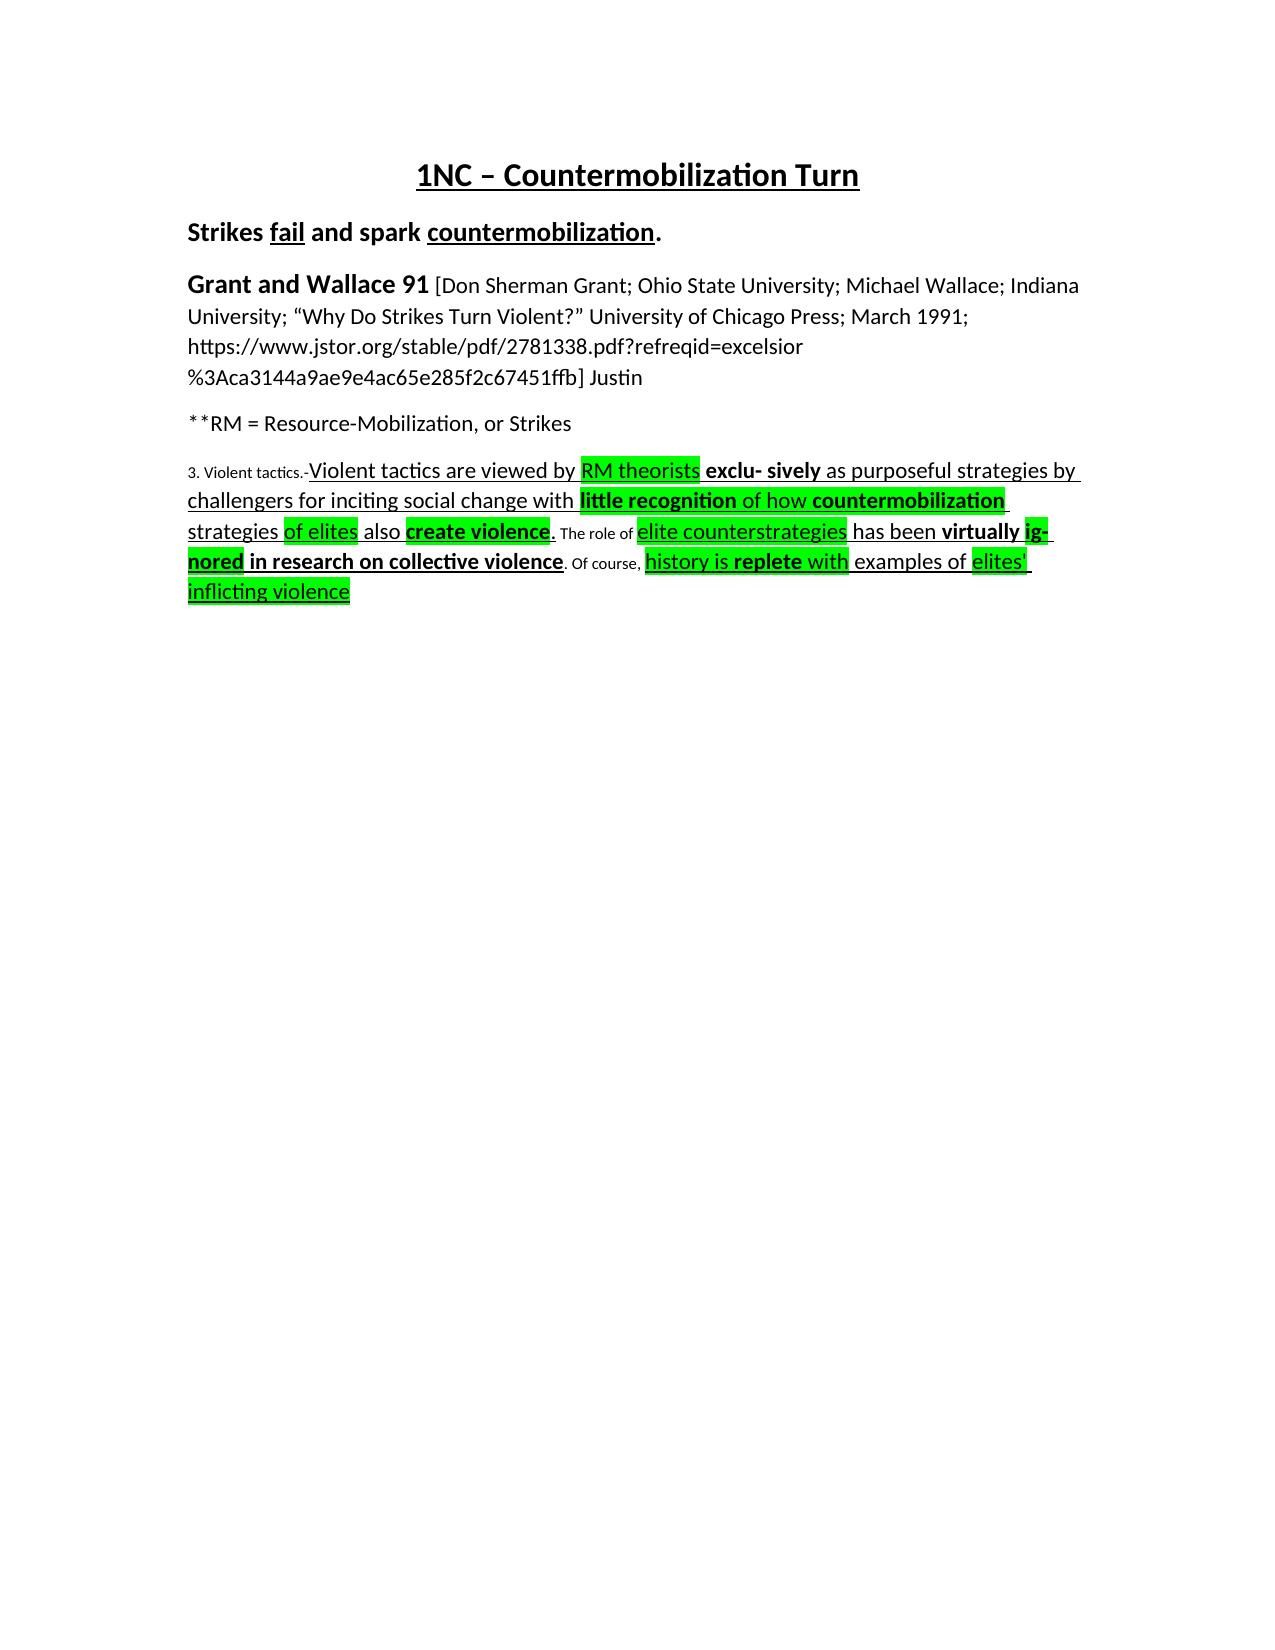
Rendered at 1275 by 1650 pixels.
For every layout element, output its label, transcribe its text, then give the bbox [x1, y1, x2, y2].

text **RM = Resource-Mobilization, or Strikes [187, 409, 1087, 438]
subtitle 1NC – Countermobilization Turn [187, 154, 1087, 195]
text Grant and Wallace 91 [Don Sherman Grant; Ohio State University; Michael Wallace; Indiana University; “Why Do Strikes Turn Violent?” University of Chicago Press; March 1991; https://www.jstor.org/stable/pdf/2781338.pdf?refreqid=excelsior%3Aca3144a9ae9e4ac65e285f2c67451ffb] Justin [187, 267, 1087, 391]
text 3. Violent tactics.-Violent tactics are viewed by RM theorists exclu- sively as purposeful strategies by challengers for inciting social change with little recognition of how countermobilization strategies of elites also create violence. The role of elite counterstrategies has been virtually ig- nored in research on collective violence. Of course, history is replete with examples of elites' inflicting violence [187, 456, 1087, 605]
subtitle Strikes fail and spark countermobilization. [187, 215, 1087, 248]
